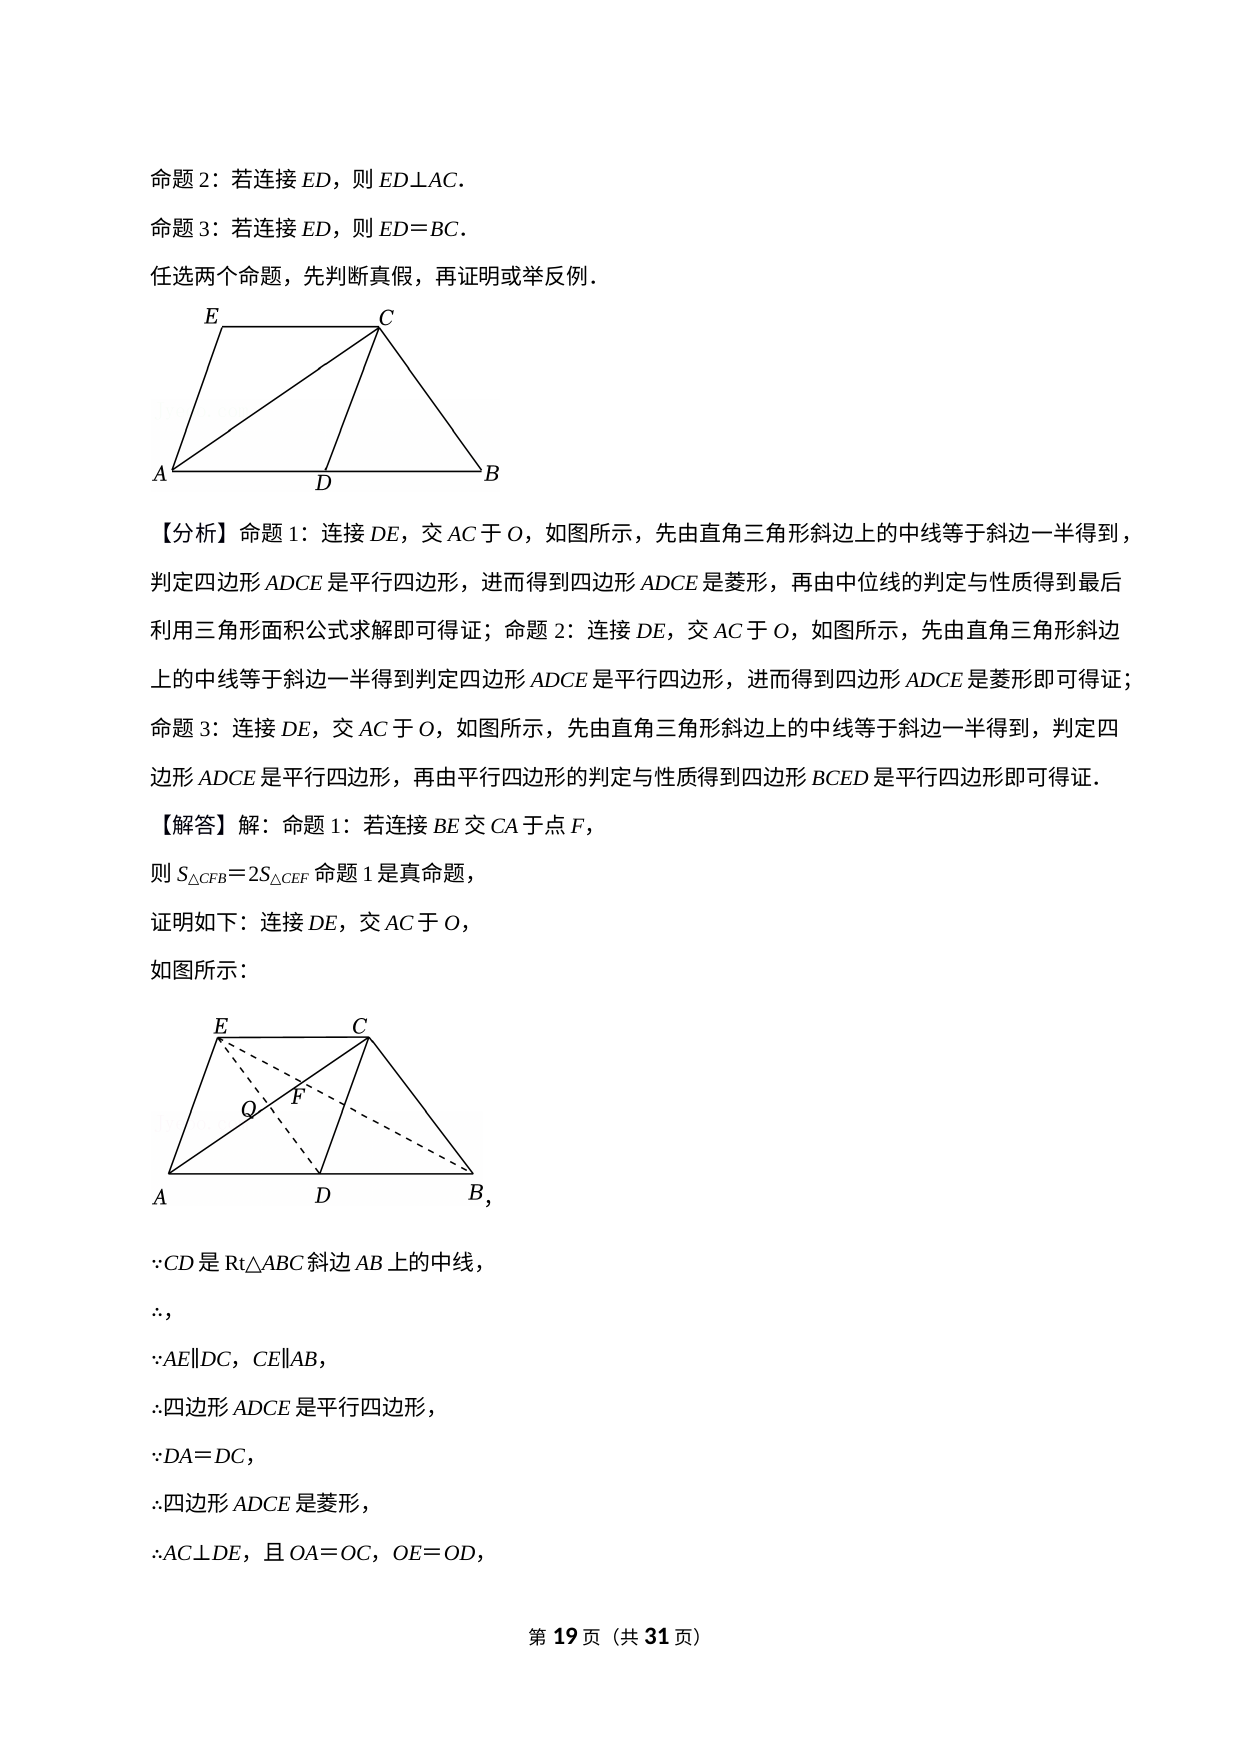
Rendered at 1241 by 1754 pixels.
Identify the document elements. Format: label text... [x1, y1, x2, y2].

text 【分析】命题1：连接DE，交AC于O，如图所示，先由直角三角形斜边上的中线等于斜边一半得到，判定四边形ADCE是平行四边形，进而得到四边形ADCE是菱形，再由中位线的判定与性质得到最后利用三角形面积公式求解即可得证；命题2：连接DE，交AC于O，如图所示，先由直角三角形斜边上的中线等于斜边一半得到判定四边形ADCE是平行四边形，进而得到四边形ADCE是菱形即可得证；命题3：连接DE，交AC于O，如图所示，先由直角三角形斜边上的中线等于斜边一半得到，判定四边形ADCE是平行四边形，再由平行四边形的判定与性质得到四边形BCED是平行四边形即可得证． [151, 515, 1122, 792]
text ， [151, 1001, 1122, 1228]
text 任选两个命题，先判断真假，再证明或举反例． [151, 259, 1122, 291]
text ∵AE∥DC，CE∥AB， [151, 1341, 1122, 1373]
text ∵CD是Rt△ABC斜边AB上的中线， [151, 1244, 1122, 1277]
text 命题2：若连接ED，则ED⊥AC． [151, 162, 1122, 194]
text ∴AC⊥DE，且OA＝OC，OE＝OD， [151, 1534, 1122, 1567]
text 【解答】解：命题1：若连接BE交CA于点F， [151, 807, 1122, 840]
text ∴四边形ADCE是菱形， [151, 1486, 1122, 1518]
text 证明如下：连接DE，交AC于O， [151, 904, 1122, 937]
text ∵DA＝DC， [151, 1437, 1122, 1470]
text 如图所示： [151, 952, 1122, 985]
text 则S△CFB＝2S△CEF 命题1是真命题， [151, 856, 1122, 888]
text ∴， [151, 1292, 1122, 1325]
text 命题3：若连接ED，则ED＝BC． [151, 210, 1122, 243]
text ∴四边形ADCE是平行四边形， [151, 1389, 1122, 1422]
